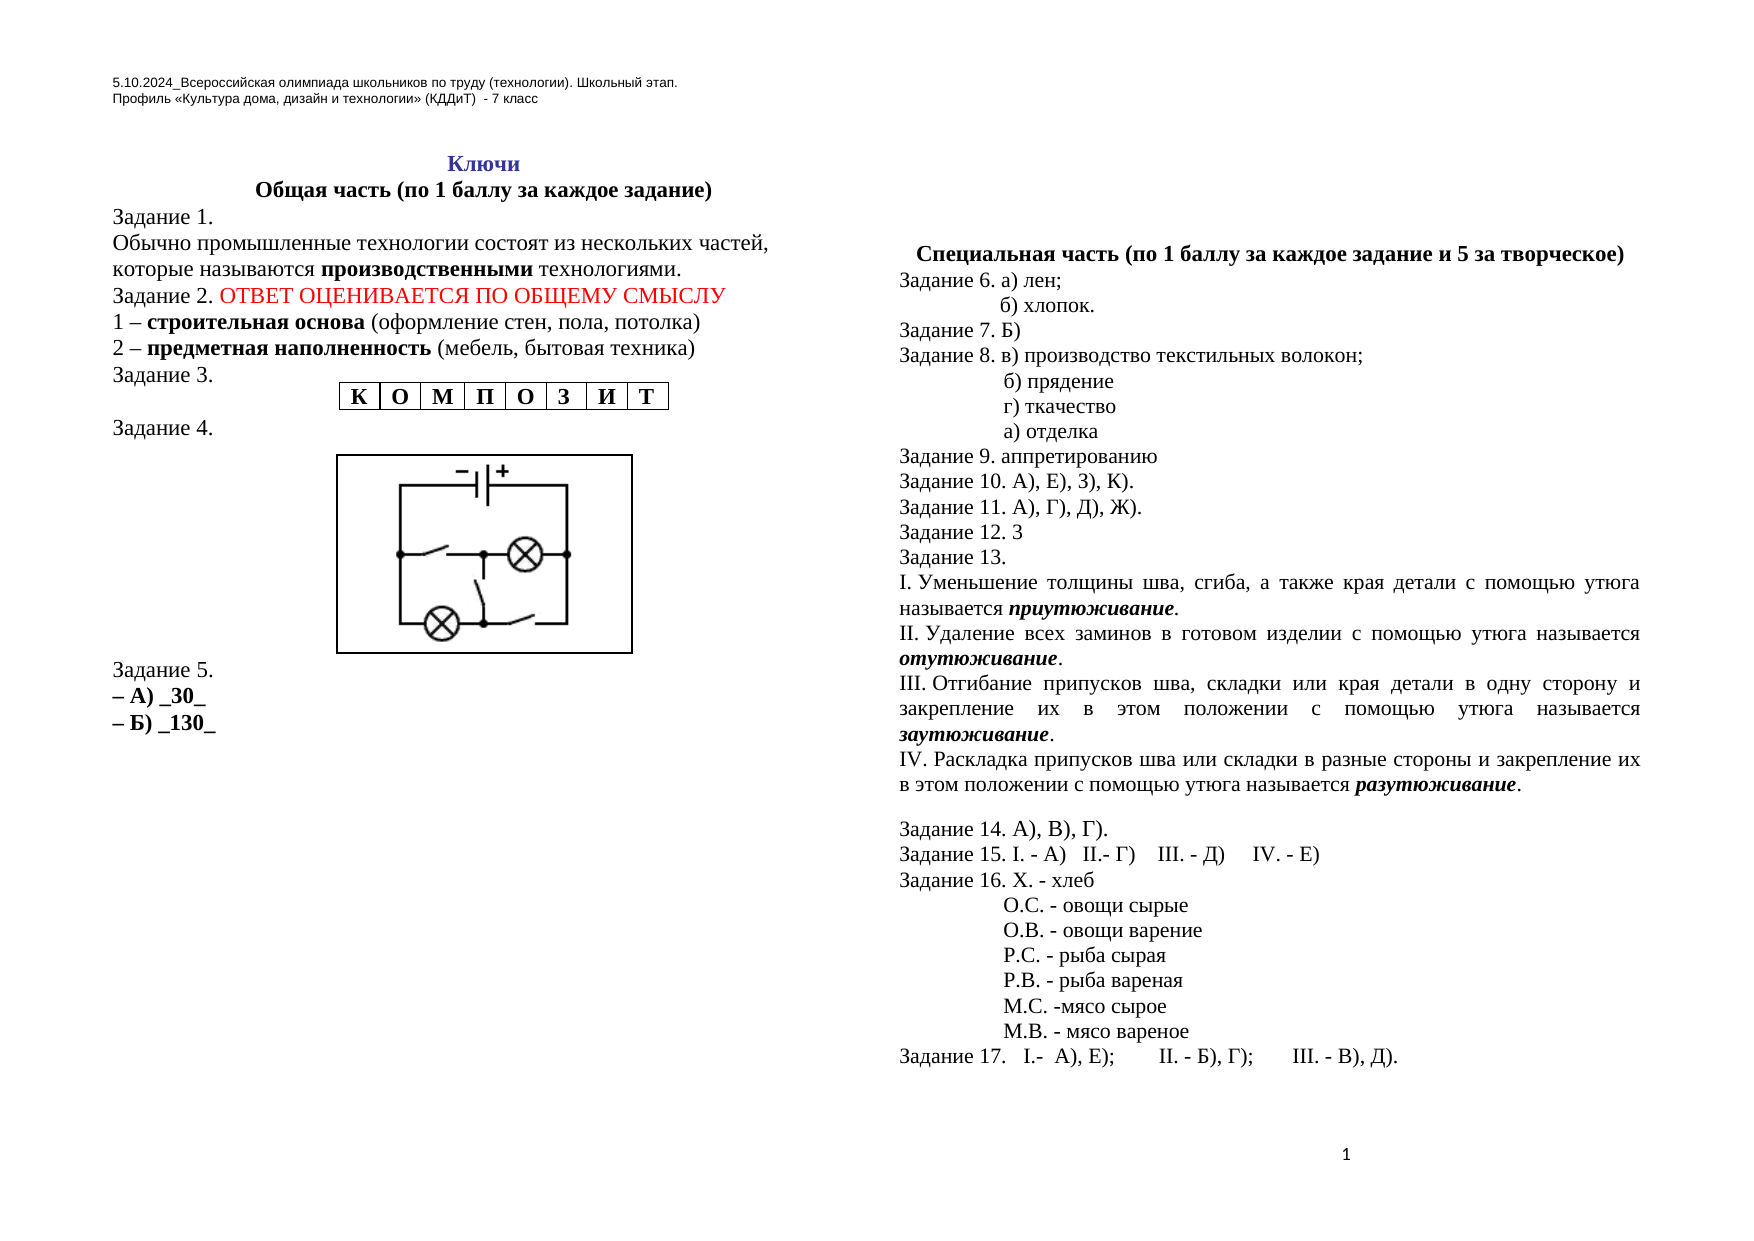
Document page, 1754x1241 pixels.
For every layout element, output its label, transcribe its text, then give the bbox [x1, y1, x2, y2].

text Задание 4. [112, 413, 855, 440]
text – А) _30_ [112, 682, 855, 708]
text Обычно промышленные технологии состоят из нескольких частей, которые называются производственными технологиями. [112, 229, 855, 282]
text 2 – предметная наполненность (мебель, бытовая техника) [112, 334, 855, 361]
list Задание 9. аппретированию [899, 443, 1641, 468]
list Задание 16. Х. - хлеб [899, 867, 1641, 892]
table_header М [421, 383, 464, 409]
table_header З [547, 383, 586, 409]
table_header П [465, 383, 505, 409]
list Задание 17. I.- А), Е); II. - Б), Г); III. - В), Д). [899, 1043, 1618, 1068]
list Отгибание припусков шва, складки или края детали в одну сторону и закрепление их в этом положении с помощью утюга называется заутюживание. [899, 670, 1641, 746]
list Р.В. - рыба вареная [1003, 967, 1618, 993]
table_header И [587, 383, 627, 409]
list Раскладка припусков шва или складки в разные стороны и закрепление их в этом положении с помощью утюга называется разутюживание. [899, 746, 1641, 796]
text 1 – строительная основа (оформление стен, пола, потолка) [112, 308, 855, 334]
list Задание 15. I. - А) II.- Г) III. - Д) IV. - Е) [899, 841, 1618, 867]
list Задание 8. в) производство текстильных волокон; [899, 342, 1641, 368]
list б) прядение [1003, 368, 1641, 393]
list Р.С. - рыба сырая [1003, 942, 1618, 967]
table_header К [340, 383, 379, 409]
text Задание 2. ОТВЕТ ОЦЕНИВАЕТСЯ ПО ОБЩЕМУ СМЫСЛУ [112, 282, 855, 308]
list М.С. -мясо сырое [1003, 993, 1618, 1018]
list Задание 12. 3 [899, 519, 1641, 544]
table_header О [506, 383, 546, 409]
list Удаление всех заминов в готовом изделии с помощью утюга называется отутюживание. [899, 620, 1641, 670]
list М.В. - мясо вареное [1003, 1018, 1618, 1043]
text Общая часть (по 1 баллу за каждое задание) [112, 176, 855, 203]
text Задание 14. А), В), Г). [899, 815, 1641, 841]
text Задание 5. [112, 440, 855, 682]
list Задание 11. А), Г), Д), Ж). [899, 494, 1641, 519]
list б) хлопок. [899, 292, 1641, 317]
picture [395, 462, 574, 646]
text – Б) _130_ [112, 708, 855, 735]
text Ключи [112, 150, 855, 176]
list Задание 7. Б) [899, 317, 1641, 342]
list О.С. - овощи сырые [1003, 892, 1618, 917]
list Задание 13. [899, 544, 1641, 569]
list г) ткачество [1003, 393, 1641, 418]
text Задание 3. [112, 361, 855, 387]
table_header О [381, 383, 420, 409]
table_header Т [628, 383, 668, 409]
text Специальная часть (по 1 баллу за каждое задание и 5 за творческое) [899, 240, 1641, 267]
list Уменьшение толщины шва, сгиба, а также края детали с помощью утюга называется приутюживание. [899, 569, 1641, 620]
list а) отделка [1003, 418, 1641, 443]
text Задание 1. [112, 203, 855, 229]
list Задание 6. а) лен; [899, 267, 1641, 292]
list Задание 10. А), Е), З), К). [899, 468, 1641, 494]
list О.В. - овощи варение [1003, 917, 1618, 942]
